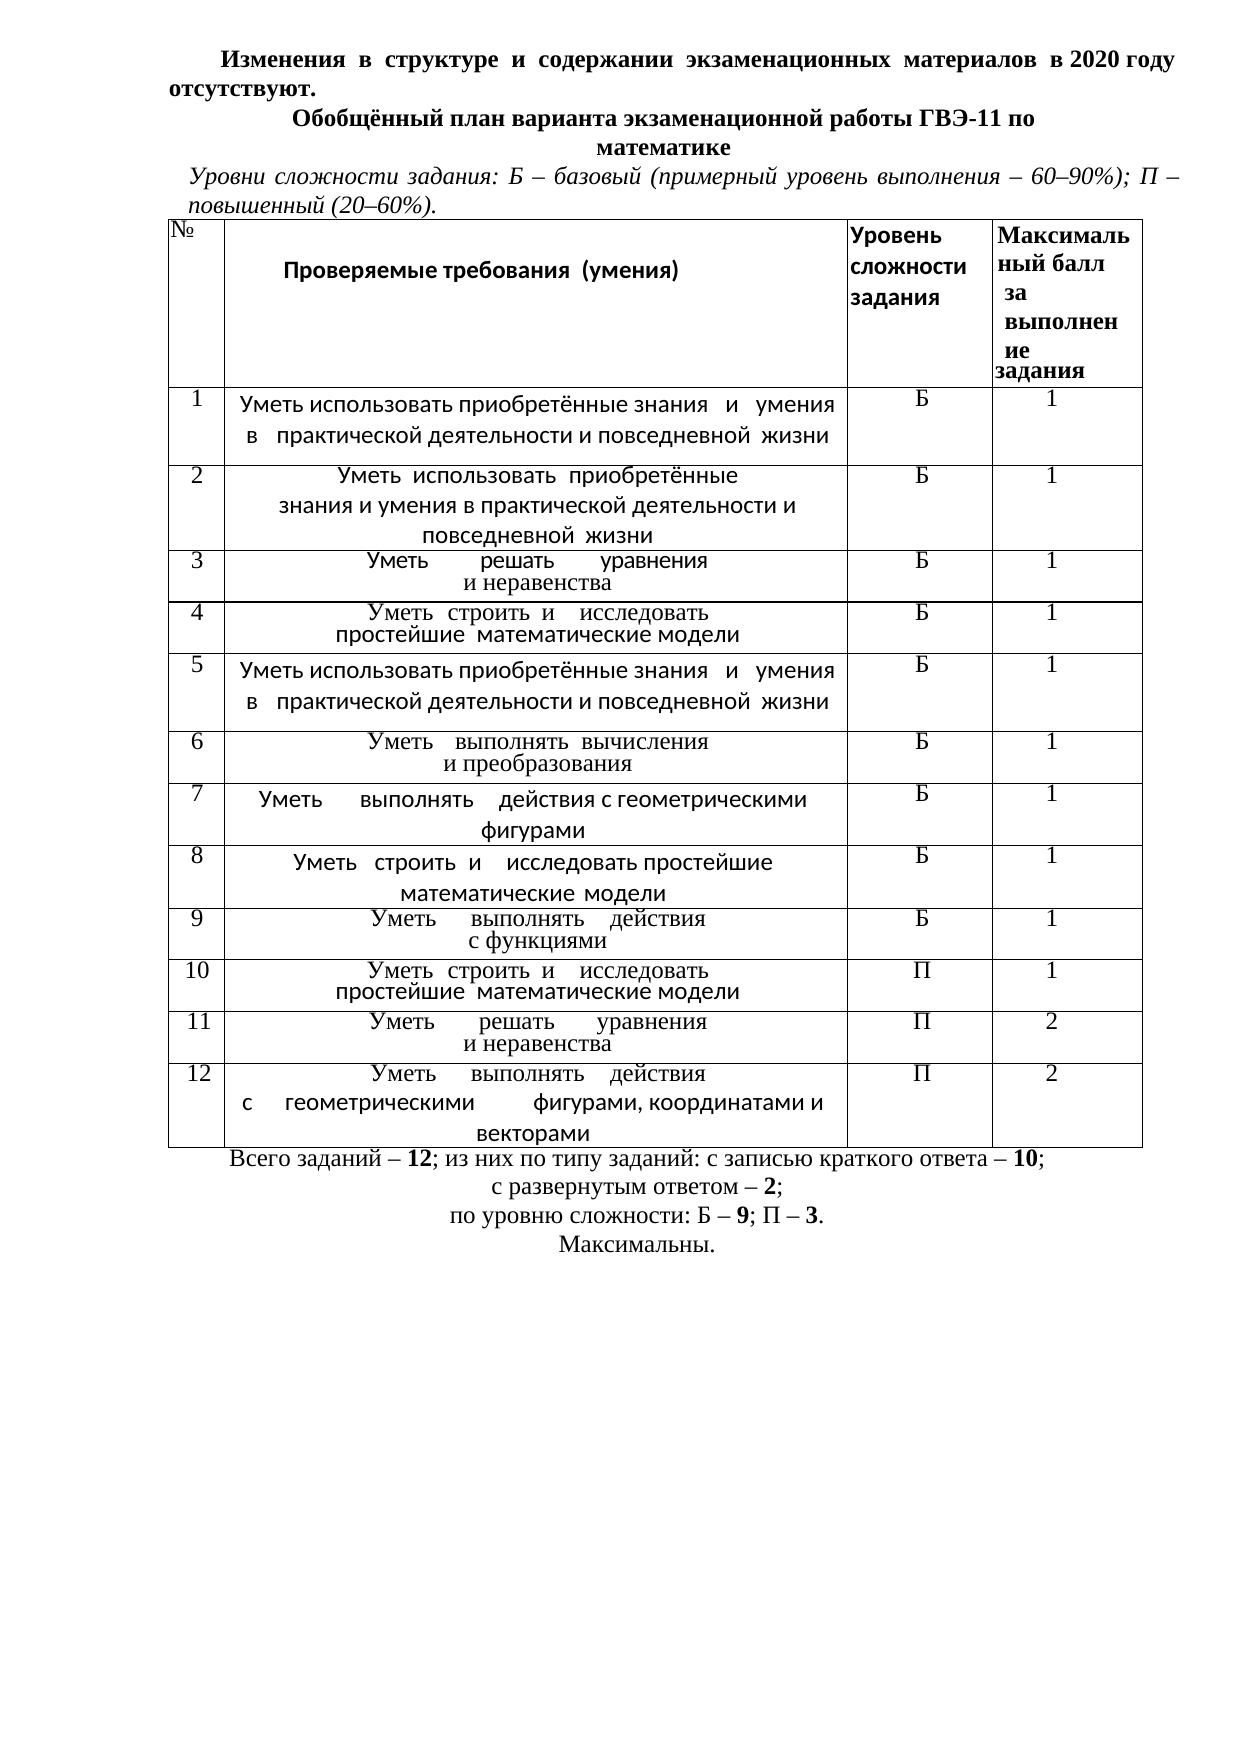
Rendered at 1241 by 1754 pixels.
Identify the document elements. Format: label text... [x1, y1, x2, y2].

table_cell Уметь строить и исследовать простейшие математические модели [225, 960, 847, 1011]
table_cell Уметь выполнять действия с функциями [225, 909, 847, 959]
table_cell 2 [993, 1012, 1142, 1062]
table_cell 1 [993, 960, 1142, 1011]
table_cell Б [848, 909, 992, 959]
table_cell 1 [993, 784, 1142, 845]
table_header Максимальный балл за выполнение задания [993, 220, 1142, 387]
table_cell Уметь решать уравнения и неравенства [225, 551, 847, 601]
table_cell Уметь выполнять вычисления и преобразования [225, 732, 847, 782]
table_cell Б [848, 551, 992, 601]
table_cell Б [848, 784, 992, 845]
table_cell 1 [169, 388, 224, 465]
table_cell Б [848, 466, 992, 550]
table_header Проверяемые требования (умения) [225, 220, 847, 387]
table_cell Уметь выполнять действия с геометрическими фигурами, координатами и векторами [225, 1064, 847, 1147]
table_cell 1 [993, 551, 1142, 601]
table_cell Б [848, 654, 992, 731]
table_cell Б [848, 603, 992, 653]
table_cell Уметь решать уравнения и неравенства [225, 1012, 847, 1062]
table_cell 2 [169, 466, 224, 550]
table_cell 1 [993, 466, 1142, 550]
table_cell Уметь выполнять действия с геометрическими фигурами [225, 784, 847, 845]
table_cell 5 [169, 654, 224, 731]
table_cell 6 [169, 732, 224, 782]
table_cell Уметь использовать приобретённые знания и умения в практической деятельности и повседневной жизни [225, 466, 847, 550]
table_cell 8 [169, 846, 224, 907]
table_cell 1 [993, 603, 1142, 653]
table_cell 2 [993, 1064, 1142, 1147]
text Уровни сложности задания: Б – базовый (примерный уровень выполнения – 60–90%); П – повышенный (20–60%). [188, 161, 1181, 218]
table_cell 4 [169, 603, 224, 653]
table_cell П [848, 1012, 992, 1062]
table_cell 1 [993, 388, 1142, 465]
table_cell Уметь строить и исследовать простейшие математические модели [225, 846, 847, 907]
text Максимальны. [92, 1229, 1181, 1258]
table_cell 3 [169, 551, 224, 601]
table_cell Б [848, 846, 992, 907]
table_cell 11 [169, 1012, 224, 1062]
table_cell Уметь строить и исследовать простейшие математические модели [225, 603, 847, 653]
table_header № [169, 220, 224, 387]
text по уровню сложности: Б – 9; П – 3. [92, 1200, 1181, 1229]
table_cell Уметь использовать приобретённые знания и умения в практической деятельности и повседневной жизни [225, 388, 847, 465]
table_header Уровень сложности задания [848, 220, 992, 387]
table_cell Б [848, 388, 992, 465]
table_cell 10 [169, 960, 224, 1011]
text с развернутым ответом – 2; [93, 1171, 1181, 1200]
table_cell 1 [993, 654, 1142, 731]
table_cell 1 [993, 732, 1142, 782]
table_cell 1 [993, 846, 1142, 907]
table_cell 7 [169, 784, 224, 845]
text Изменения в структуре и содержании экзаменационных материалов в 2020 году отсутствуют. [169, 44, 1177, 102]
table_cell Уметь использовать приобретённые знания и умения в практической деятельности и повседневной жизни [225, 654, 847, 731]
table_cell 9 [169, 909, 224, 959]
table_cell Б [848, 732, 992, 782]
subtitle Обобщённый план варианта экзаменационной работы ГВЭ-11 по математике [241, 103, 1086, 161]
table_cell 1 [993, 909, 1142, 959]
table_cell П [848, 960, 992, 1011]
table_cell 12 [169, 1064, 224, 1147]
table_cell П [848, 1064, 992, 1147]
text Всего заданий – 12; из них по типу заданий: с записью краткого ответа – 10; [93, 1148, 1181, 1171]
